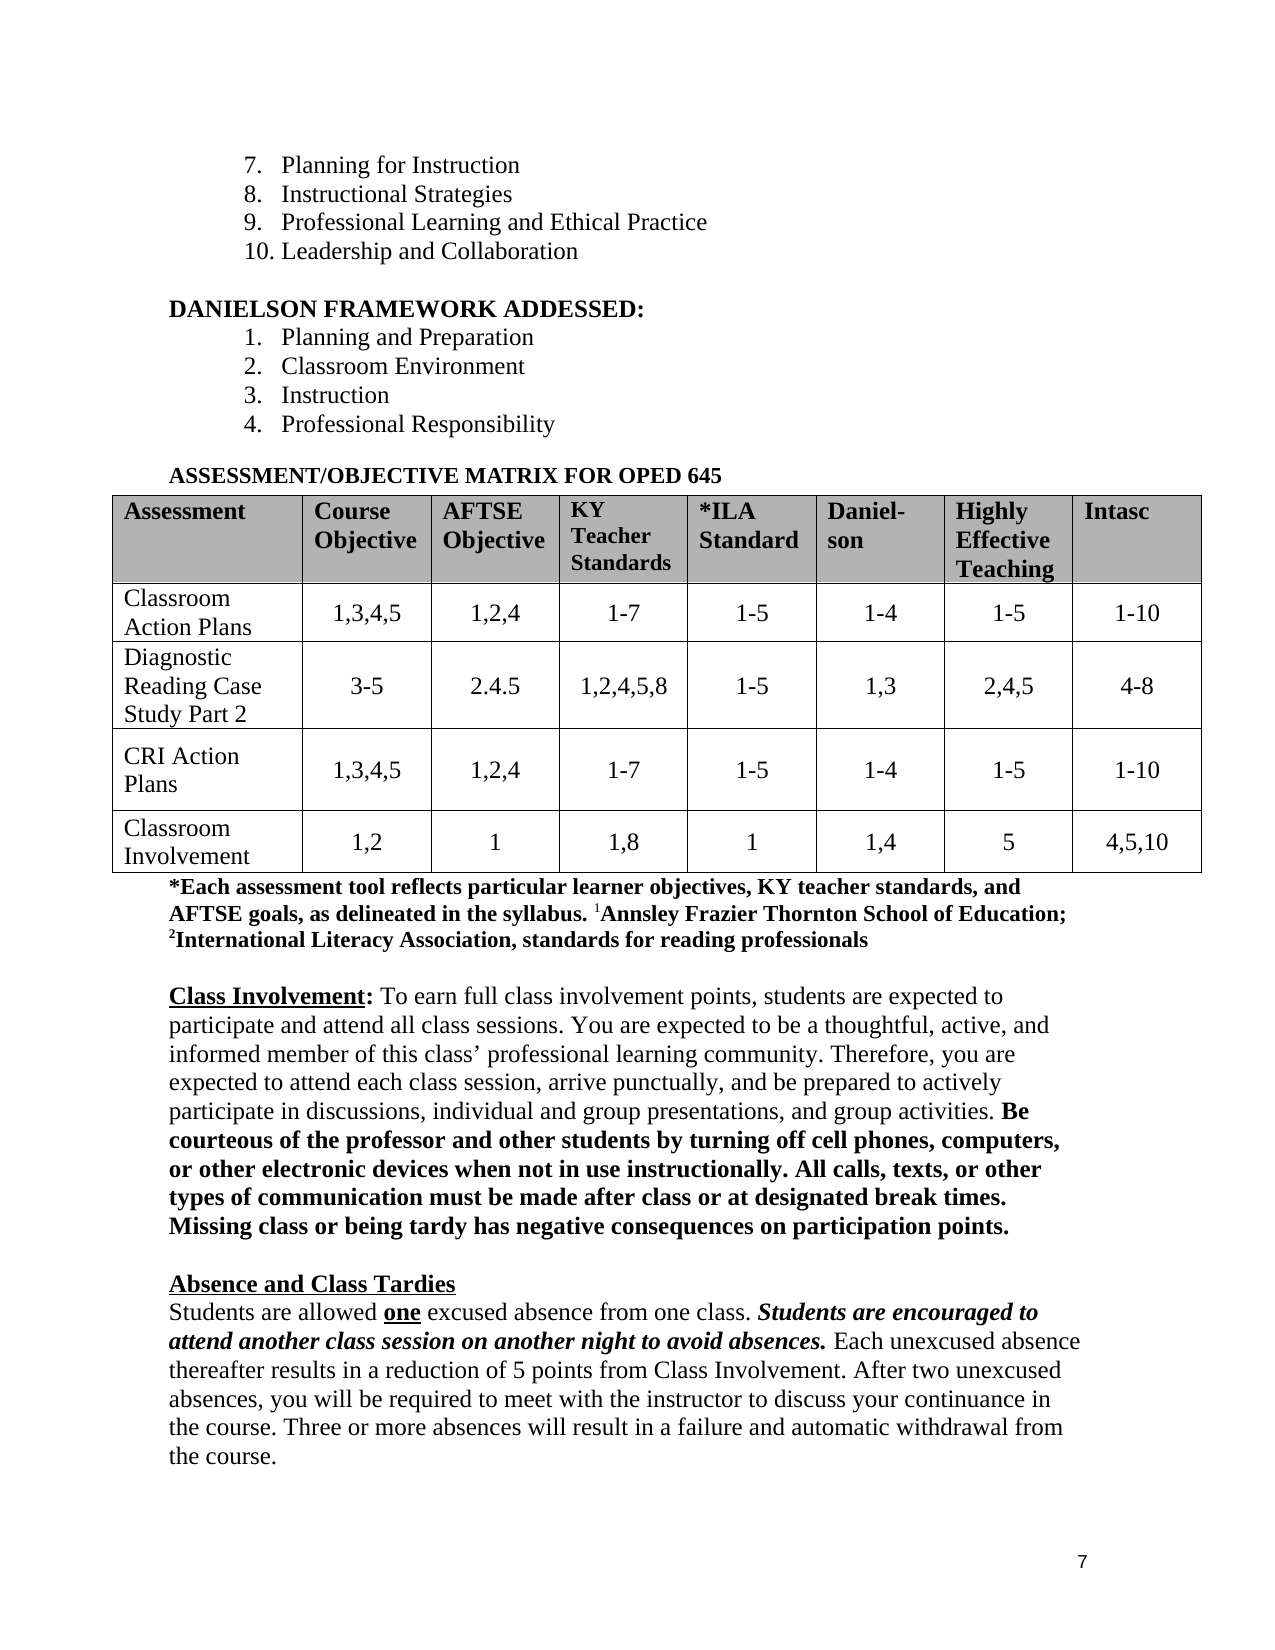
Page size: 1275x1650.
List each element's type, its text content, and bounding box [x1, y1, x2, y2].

table_cell 4,5,10 [1073, 811, 1201, 872]
list Planning and Preparation [244, 322, 1087, 351]
text Class Involvement: To earn full class involvement points, students are expected to participate and attend all class sessions. You are expected to be a thoughtful, active, and informed member of this class’ professional learning community. Therefore, you are expected to attend each class session, arrive punctually, and be prepared to actively participate in discussions, individual and group presentations, and group activities. Be courteous of the professor and other students by turning off cell phones, computers, or other electronic devices when not in use instructionally. All calls, texts, or other types of communication must be made after class or at designated break times. Missing class or being tardy has negative consequences on participation points. [169, 981, 1087, 1240]
table_cell 1-5 [688, 729, 816, 810]
table_cell 1,3 [817, 642, 944, 728]
table_cell 1-10 [1073, 729, 1201, 810]
table_cell 1,4 [817, 811, 944, 872]
table_cell 1-5 [945, 729, 1072, 810]
list Planning for Instruction [244, 150, 1087, 179]
table_header Intasc [1073, 496, 1201, 582]
list Instructional Strategies [244, 179, 1087, 207]
subtitle ASSESSMENT/OBJECTIVE MATRIX FOR OPED 645 [169, 462, 1087, 489]
table_cell 2,4,5 [945, 642, 1072, 728]
table_cell 5 [945, 811, 1072, 872]
list Instruction [244, 380, 1087, 409]
list Professional Responsibility [244, 409, 1087, 437]
table_header Course Objective [303, 496, 431, 582]
table_cell 1,8 [560, 811, 687, 872]
table_cell 1,3,4,5 [303, 729, 431, 810]
table_header AFTSE Objective [432, 496, 559, 582]
table_cell 1-10 [1073, 584, 1201, 641]
table_header Highly Effective Teaching [945, 496, 1072, 582]
table_header KY Teacher Standards [560, 496, 687, 582]
list Professional Learning and Ethical Practice [244, 207, 1087, 236]
table_cell 1,2,4,5,8 [560, 642, 687, 728]
text Students are allowed one excused absence from one class. Students are encouraged to attend another class session on another night to avoid absences. Each unexcused absence thereafter results in a reduction of 5 points from Class Involvement. After two unexcused absences, you will be required to meet with the instructor to discuss your continuance in the course. Three or more absences will result in a failure and automatic withdrawal from the course. [169, 1297, 1087, 1470]
text *Each assessment tool reflects particular learner objectives, KY teacher standards, and AFTSE goals, as delineated in the syllabus. 1Annsley Frazier Thornton School of Education; 2International Literacy Association, standards for reading professionals [169, 873, 1087, 952]
table_cell 1-4 [817, 584, 944, 641]
text Absence and Class Tardies [169, 1269, 1087, 1297]
table_cell 1 [432, 811, 559, 872]
table_header Assessment [113, 496, 302, 582]
table_header Daniel-son [817, 496, 944, 582]
table_cell 1-5 [945, 584, 1072, 641]
table_cell 1 [688, 811, 816, 872]
table_cell 1-4 [817, 729, 944, 810]
table_cell 1-5 [688, 584, 816, 641]
table_cell 1-7 [560, 584, 687, 641]
table_cell Classroom Involvement [113, 811, 302, 872]
table_cell Diagnostic Reading Case Study Part 2 [113, 642, 302, 728]
list Leadership and Collaboration [244, 236, 1087, 265]
table_cell 1,2,4 [432, 729, 559, 810]
table_header *ILA Standard [688, 496, 816, 582]
table_cell CRI Action Plans [113, 729, 302, 810]
table_cell Classroom Action Plans [113, 584, 302, 641]
table_cell 1,2 [303, 811, 431, 872]
table_cell 1,2,4 [432, 584, 559, 641]
table_cell 1-5 [688, 642, 816, 728]
table_cell 1-7 [560, 729, 687, 810]
table_cell 2.4.5 [432, 642, 559, 728]
text DANIELSON FRAMEWORK ADDESSED: [169, 294, 1087, 322]
list Classroom Environment [244, 351, 1087, 380]
table_cell 4-8 [1073, 642, 1201, 728]
table_cell 3-5 [303, 642, 431, 728]
table_cell 1,3,4,5 [303, 584, 431, 641]
